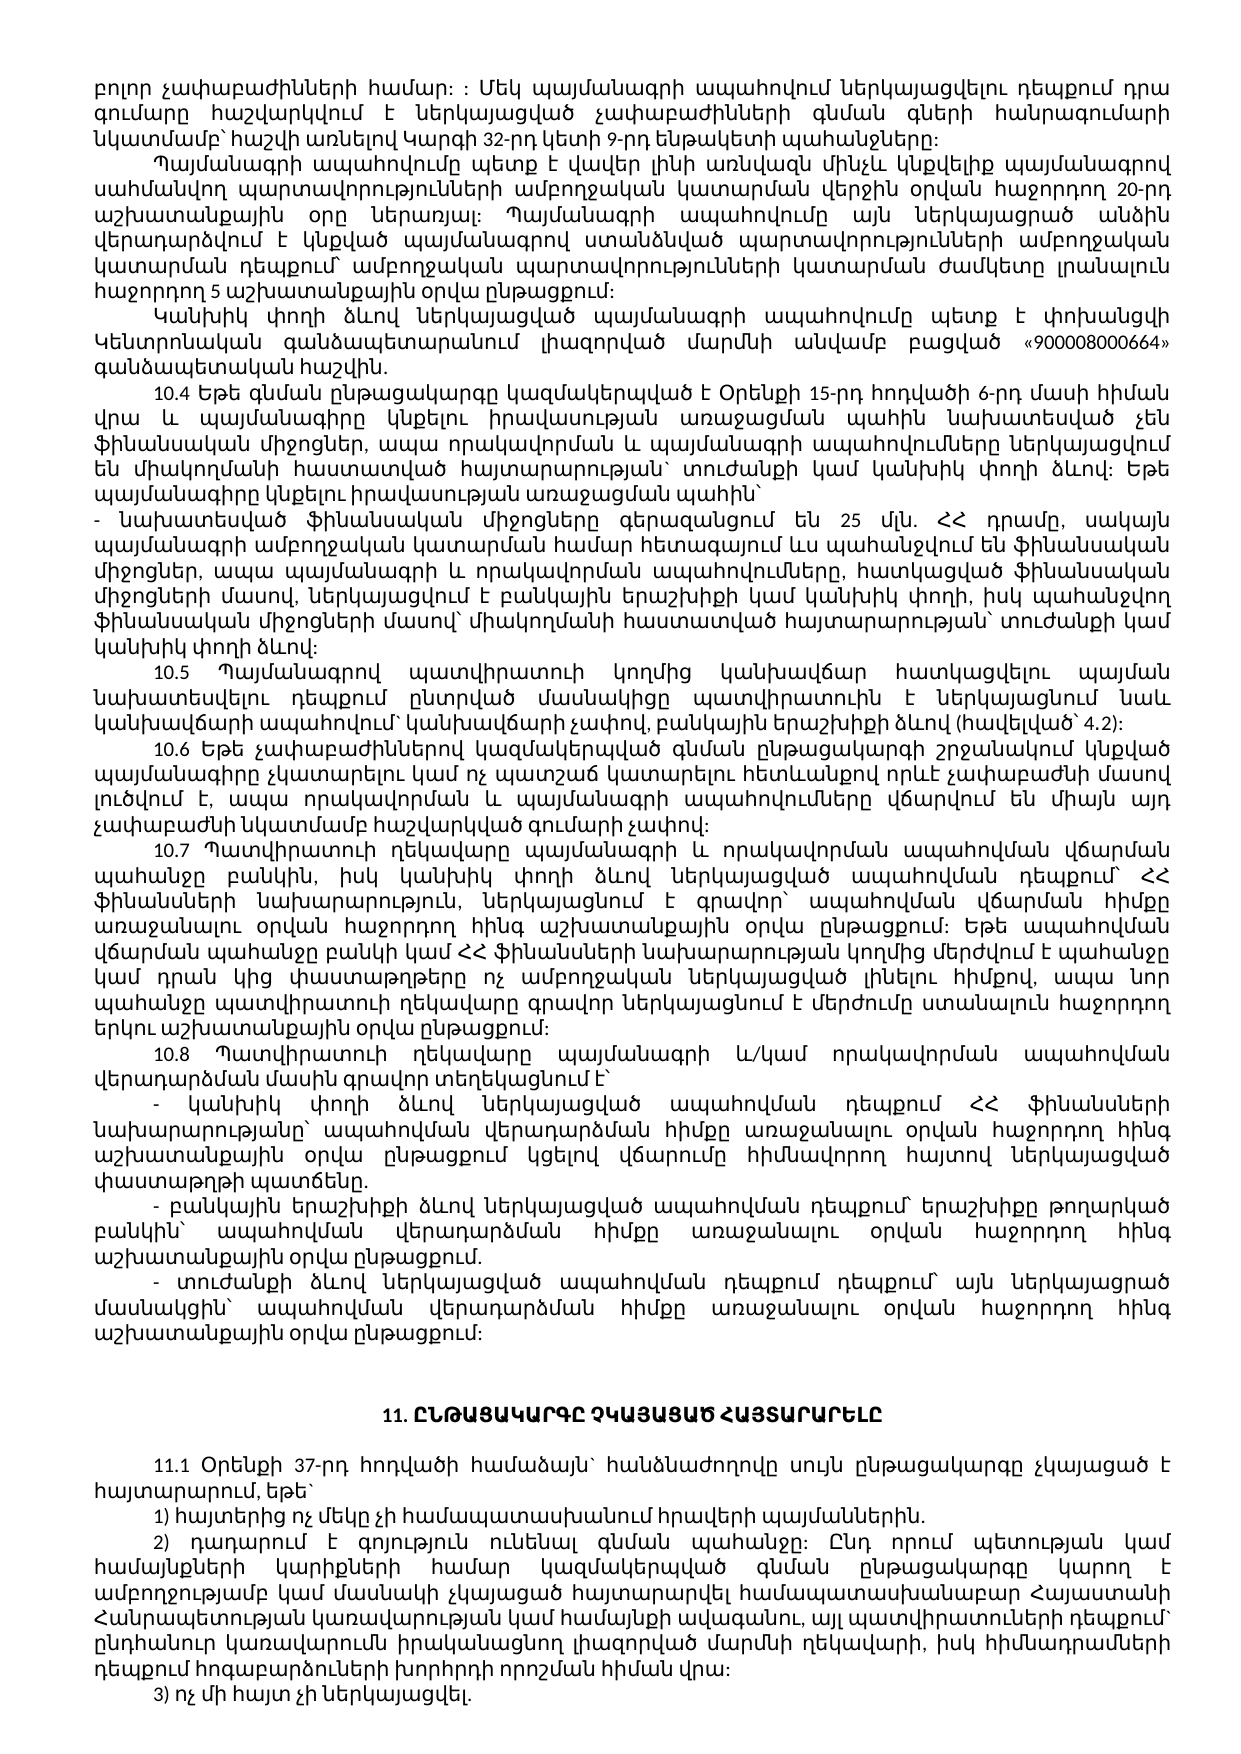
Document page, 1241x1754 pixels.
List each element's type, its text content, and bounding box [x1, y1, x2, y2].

text Պայմանագրի ապահովումը պետք է վավեր լինի առնվազն մինչև կնքվելիք պայմանագրով սահմանվող պարտավորությունների ամբողջական կատարման վերջին օրվան հաջորդող 20-րդ աշխատանքային օրը ներառյալ: Պայմանագրի ապահովումը այն ներկայացրած անձին վերադարձվում է կնքված պայմանագրով ստանձնված պարտավորությունների ամբողջական կատարման դեպքում՝ ամբողջական պարտավորությունների կատարման ժամկետը լրանալուն հաջորդող 5 աշխատանքային օրվա ընթացքում: [94, 151, 1171, 304]
text Կանխիկ փողի ձևով ներկայացված պայմանագրի ապահովումը պետք է փոխանցվի Կենտրոնական գանձապետարանում լիազորված մարմնի անվամբ բացված «900008000664» գանձապետական հաշվին. [94, 304, 1171, 380]
text 10.4 Եթե գնման ընթացակարգը կազմակերպված է Օրենքի 15-րդ հոդվածի 6-րդ մասի հիման վրա և պայմանագիրը կնքելու իրավասության առաջացման պահին նախատեսված չեն ֆինանսական միջոցներ, ապա որակավորման և պայմանագրի ապահովումները ներկայացվում են միակողմանի հաստատված հայտարարության` տուժանքի կամ կանխիկ փողի ձևով: Եթե պայմանագիրը կնքելու իրավասության առաջացման պահին՝ [94, 380, 1171, 507]
text 10.7 Պատվիրատուի ղեկավարը պայմանագրի և որակավորման ապահովման վճարման պահանջը բանկին, իսկ կանխիկ փողի ձևով ներկայացված ապահովման դեպքում՝ ՀՀ ֆինանսների նախարարություն, ներկայացնում է գրավոր՝ ապահովման վճարման հիմքը առաջանալու օրվան հաջորդող հինգ աշխատանքային օրվա ընթացքում: Եթե ապահովման վճարման պահանջը բանկի կամ ՀՀ ֆինանսների նախարարության կողմից մերժվում է պահանջը կամ դրան կից փաստաթղթերը ոչ ամբողջական ներկայացված լինելու հիմքով, ապա նոր պահանջը պատվիրատուի ղեկավարը գրավոր ներկայացնում է մերժումը ստանալուն հաջորդող երկու աշխատանքային օրվա ընթացքում: [94, 837, 1171, 1041]
text - տուժանքի ձևով ներկայացված ապահովման դեպքում դեպքում՝ այն ներկայացրած մասնակցին՝ ապահովման վերադարձման հիմքը առաջանալու օրվան հաջորդող հինգ աշխատանքային օրվա ընթացքում: [94, 1269, 1171, 1346]
text 10.6 Եթե չափաբաժիններով կազմակերպված գնման ընթացակարգի շրջանակում կնքված պայմանագիրը չկատարելու կամ ոչ պատշաճ կատարելու հետևանքով որևէ չափաբաժնի մասով լուծվում է, ապա որակավորման և պայմանագրի ապահովումները վճարվում են միայն այդ չափաբաժնի նկատմամբ հաշվարկված գումարի չափով: [94, 736, 1171, 837]
text - բանկային երաշխիքի ձևով ներկայացված ապահովման դեպքում՝ երաշխիքը թողարկած բանկին՝ ապահովման վերադարձման հիմքը առաջանալու օրվան հաջորդող հինգ աշխատանքային օրվա ընթացքում. [94, 1193, 1171, 1269]
text 3) ոչ մի հայտ չի ներկայացվել. [94, 1681, 1171, 1707]
text - կանխիկ փողի ձևով ներկայացված ապահովման դեպքում ՀՀ ֆինանսների նախարարությանը՝ ապահովման վերադարձման հիմքը առաջանալու օրվան հաջորդող հինգ աշխատանքային օրվա ընթացքում կցելով վճարումը հիմնավորող հայտով ներկայացված փաստաթղթի պատճենը. [94, 1092, 1171, 1193]
text Եթե գնման ընթացակարգը կազմակերպված է չափաբաժիններով և մասնակիցը ընտրված մասնակից է ճանաչվում մեկից ավելի չափաբաժինների մասով ապա կարող է ներկայացնել՝ ինչպես յուրաքանչյուր չափաբաժնի համար առանձին, այնպես էլ մեկ պայմանագրի ապահովում` բոլոր չափաբաժինների համար: : Մեկ պայմանագրի ապահովում ներկայացվելու դեպքում դրա գումարը հաշվարկվում է ներկայացված չափաբաժինների գնման գների հանրագումարի նկատմամբ՝ հաշվի առնելով Կարգի 32-րդ կետի 9-րդ ենթակետի պահանջները: [94, 75, 1171, 151]
text 10.8 Պատվիրատուի ղեկավարը պայմանագրի և/կամ որակավորման ապահովման վերադարձման մասին գրավոր տեղեկացնում է՝ [94, 1041, 1171, 1092]
text 11.1 Օրենքի 37-րդ հոդվածի համաձայն` հանձնաժողովը սույն ընթացակարգը չկայացած է հայտարարում, եթե` [94, 1453, 1171, 1503]
text - նախատեսված ֆինանսական միջոցները գերազանցում են 25 մլն. ՀՀ դրամը, սակայն պայմանագրի ամբողջական կատարման համար հետագայում ևս պահանջվում են ֆինանսական միջոցներ, ապա պայմանագրի և որակավորման ապահովումները, հատկացված ֆինանսական միջոցների մասով, ներկայացվում է բանկային երաշխիքի կամ կանխիկ փողի, իսկ պահանջվող ֆինանսական միջոցների մասով՝ միակողմանի հաստատված հայտարարության՝ տուժանքի կամ կանխիկ փողի ձևով: [94, 507, 1171, 659]
text 11. ԸՆԹԱՑԱԿԱՐԳԸ ՉԿԱՅԱՑԱԾ ՀԱՅՏԱՐԱՐԵԼԸ [94, 1402, 1171, 1427]
text 2) դադարում է գոյություն ունենալ գնման պահանջը: Ընդ որում պետության կամ համայնքների կարիքների համար կազմակերպված գնման ընթացակարգը կարող է ամբողջությամբ կամ մասնակի չկայացած հայտարարվել համապատասխանաբար Հայաստանի Հանրապետության կառավարության կամ համայնքի ավագանու, այլ պատվիրատուների դեպքում` ընդհանուր կառավարումն իրականացնող լիազորված մարմնի ղեկավարի, իսկ հիմնադրամների դեպքում հոգաբարձուների խորհրդի որոշման հիման վրա: [94, 1529, 1171, 1681]
text 1) հայտերից ոչ մեկը չի համապատասխանում հրավերի պայմաններին. [94, 1503, 1171, 1529]
text 10.5 Պայմանագրով պատվիրատուի կողմից կանխավճար հատկացվելու պայման նախատեսվելու դեպքում ընտրված մասնակիցը պատվիրատուին է ներկայացնում նաև կանխավճարի ապահովում` կանխավճարի չափով, բանկային երաշխիքի ձևով (հավելված՝ 4․2): [94, 659, 1171, 736]
